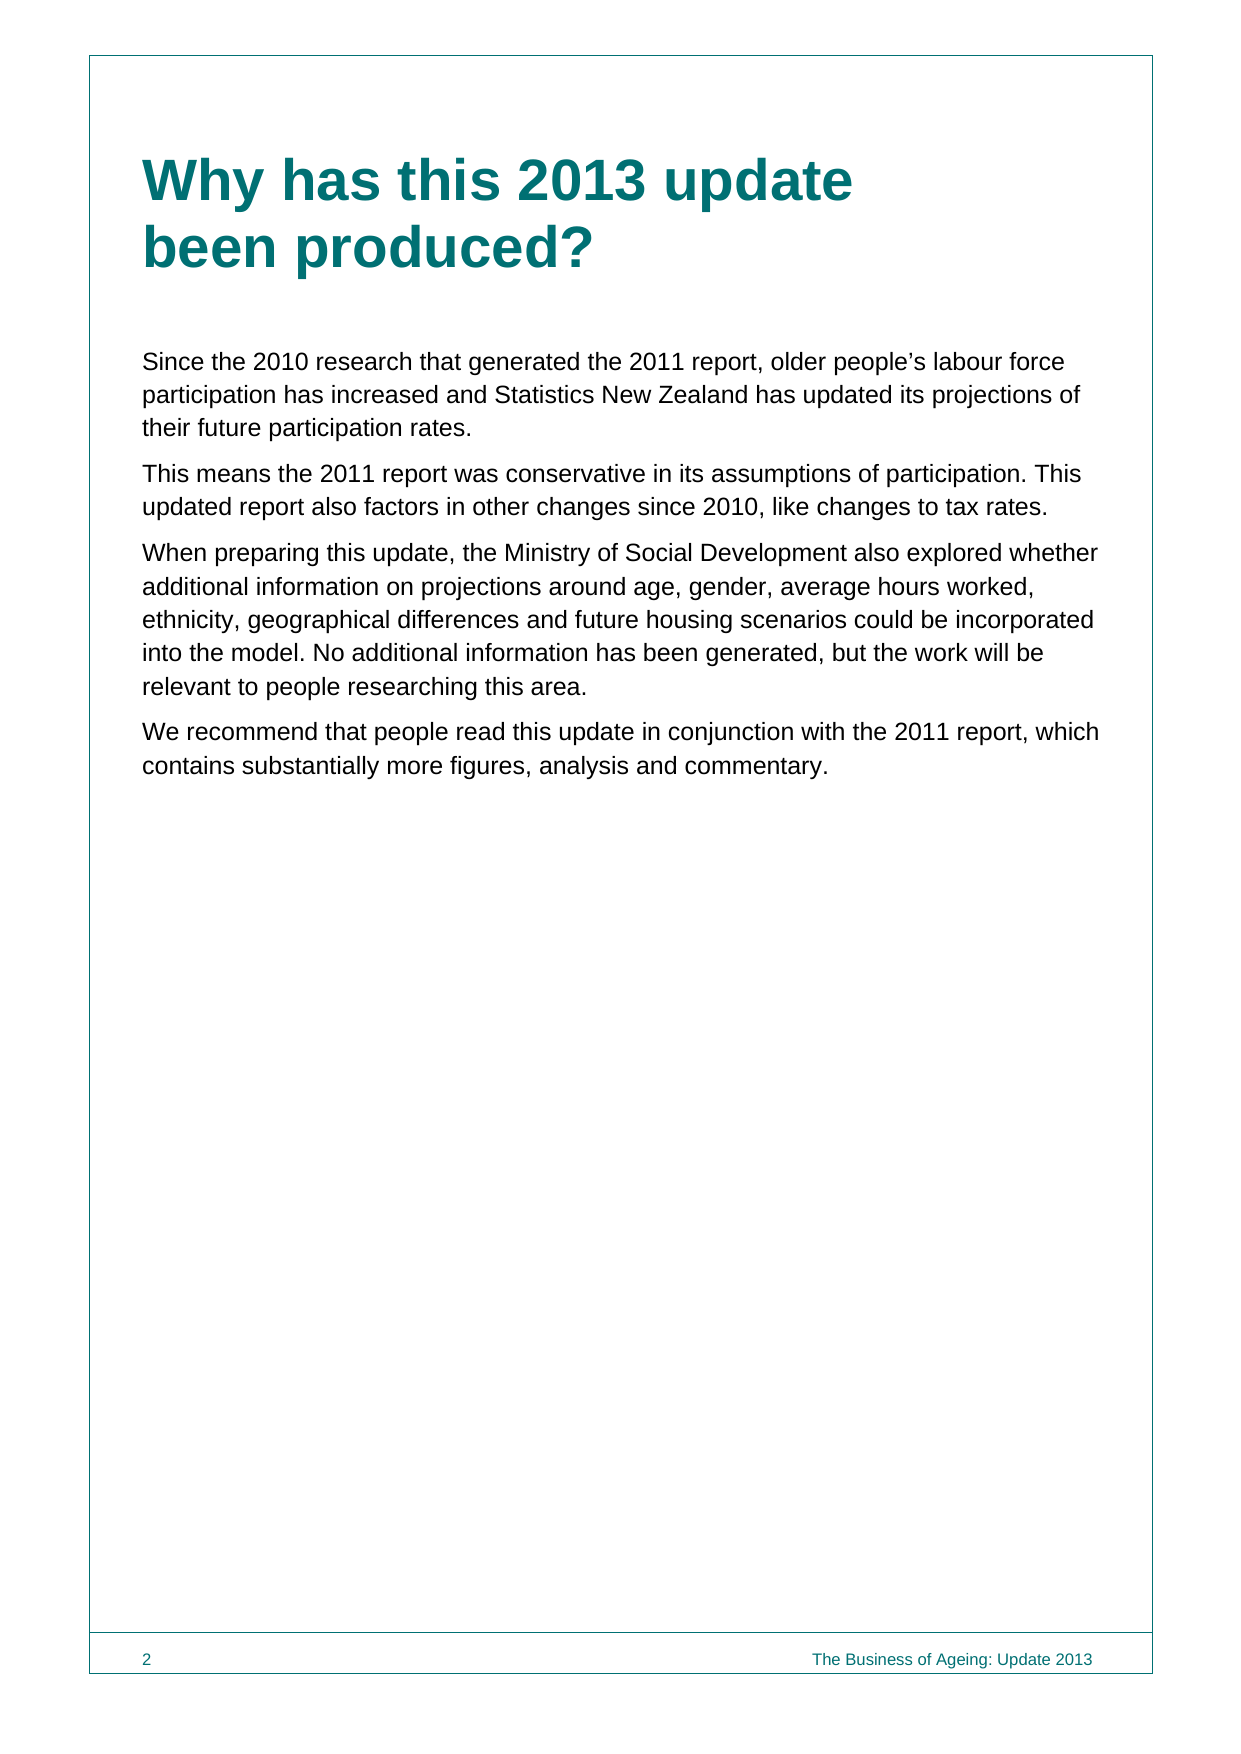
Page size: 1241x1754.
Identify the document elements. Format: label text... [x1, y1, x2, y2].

text We recommend that people read this update in conjunction with the 2011 report, which contains substantially more figures, analysis and commentary. [142, 713, 1119, 779]
text This means the 2011 report was conservative in its assumptions of participation. This updated report also factors in other changes since 2010, like changes to tax rates. [142, 454, 1119, 521]
text When preparing this update, the Ministry of Social Development also explored whether additional information on projections around age, gender, average hours worked, ethnicity, geographical differences and future housing scenarios could be incorporated into the model. No additional information has been generated, but the work will be relevant to people researching this area. [142, 534, 1119, 700]
text Since the 2010 research that generated the 2011 report, older people’s labour force participation has increased and Statistics New Zealand has updated its projections of their future participation rates. [142, 342, 1119, 442]
subtitle Why has this 2013 update been produced? [142, 145, 1119, 279]
